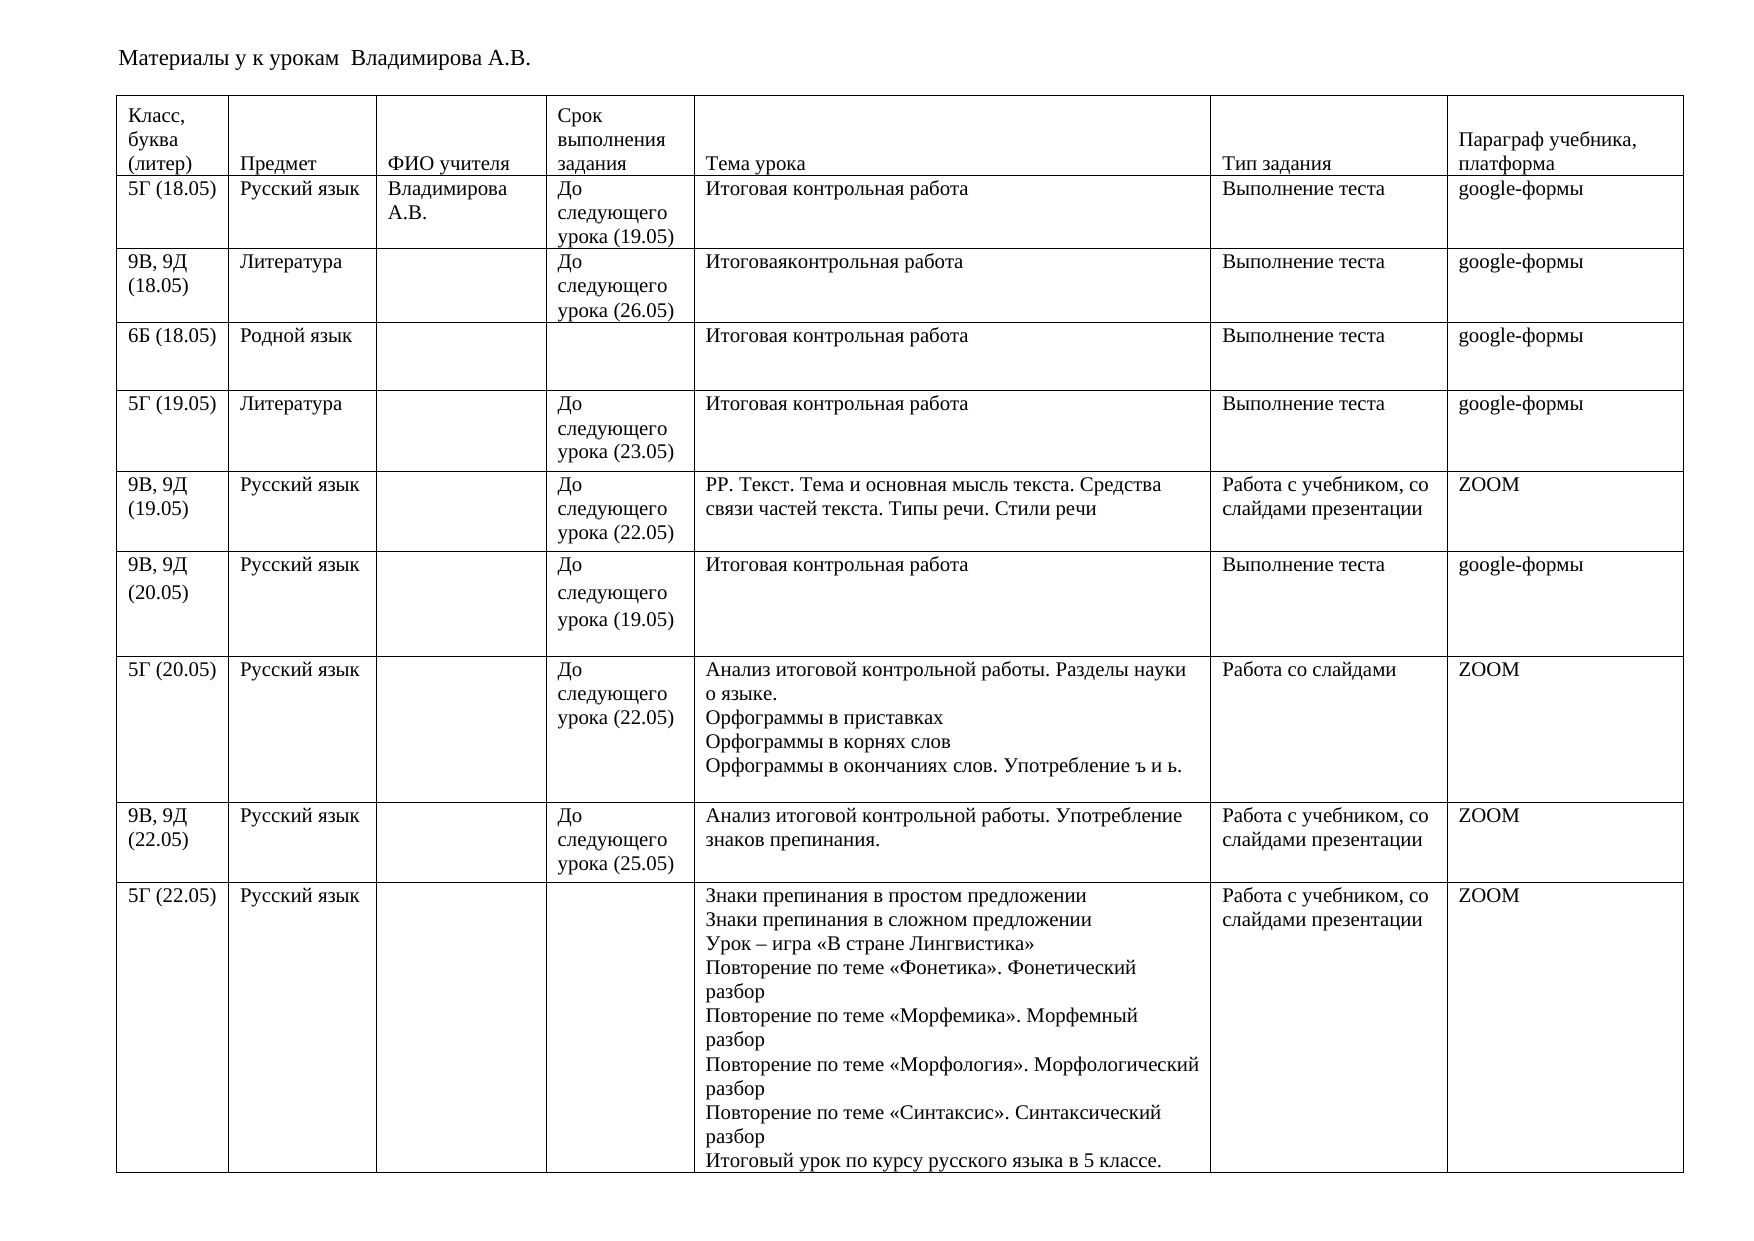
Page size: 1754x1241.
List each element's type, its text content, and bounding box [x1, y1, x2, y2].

table_header Предмет [229, 96, 376, 175]
table_header Тема урока [695, 96, 1210, 175]
table_cell [377, 249, 546, 322]
table_header Тип задания [1211, 96, 1447, 175]
table_cell google-формы [1448, 176, 1683, 248]
table_cell ZOOM [1448, 803, 1683, 882]
table_cell Русский язык [229, 803, 376, 882]
table_cell [377, 472, 546, 551]
table_cell Работа со слайдами [1211, 657, 1447, 802]
table_cell Русский язык [229, 552, 376, 656]
table_cell ZOOM [1448, 657, 1683, 802]
table_cell 9В, 9Д (22.05) [117, 803, 228, 882]
table_cell Итоговая контрольная работа [695, 391, 1210, 471]
table_cell Литература [229, 391, 376, 471]
table_cell 9В, 9Д (20.05) [117, 552, 228, 656]
table_cell До следующего урока (23.05) [547, 391, 694, 471]
table_cell 5Г (19.05) [117, 391, 228, 471]
table_header Срок выполнения задания [547, 96, 694, 175]
table_cell Итоговаяконтрольная работа [695, 249, 1210, 322]
table_cell google-формы [1448, 323, 1683, 390]
table_cell Выполнение теста [1211, 552, 1447, 656]
table_cell 9В, 9Д (18.05) [117, 249, 228, 322]
table_cell До следующего урока (25.05) [547, 803, 694, 882]
table_cell ZOOM [1448, 883, 1683, 1172]
table_cell [377, 391, 546, 471]
table_cell Выполнение теста [1211, 323, 1447, 390]
table_cell Русский язык [229, 176, 376, 248]
table_cell Работа с учебником, со слайдами презентации [1211, 803, 1447, 882]
table_cell ZOOM [1448, 472, 1683, 551]
table_cell До следующего урока (19.05) [547, 176, 694, 248]
table_cell 5Г (18.05) [117, 176, 228, 248]
table_cell [377, 657, 546, 802]
table_cell Владимирова А.В. [377, 176, 546, 248]
table_cell До следующего урока (26.05) [547, 249, 694, 322]
table_cell [377, 552, 546, 656]
table_cell [377, 323, 546, 390]
table_cell [547, 323, 694, 390]
table_cell 9В, 9Д (19.05) [117, 472, 228, 551]
table_cell Знаки препинания в простом предложении Знаки препинания в сложном предложении Урок – игра «В стране Лингвистика» Повторение по теме «Фонетика». Фонетический разбор Повторение по теме «Морфемика». Морфемный разбор Повторение по теме «Морфология». Морфологический разбор Повторение по теме «Синтаксис». Синтаксический разбор Итоговый урок по курсу русского языка в 5 классе. [695, 883, 1210, 1172]
text Материалы у к урокам Владимирова А.В. [118, 44, 1636, 71]
table_cell Итоговая контрольная работа [695, 323, 1210, 390]
table_cell 5Г (22.05) [117, 883, 228, 1172]
table_cell До следующего урока (22.05) [547, 657, 694, 802]
table_header Параграф учебника, платформа [1448, 96, 1683, 175]
table_cell 5Г (20.05) [117, 657, 228, 802]
table_header ФИО учителя [377, 96, 546, 175]
table_cell До следующего урока (22.05) [547, 472, 694, 551]
table_cell Итоговая контрольная работа [695, 176, 1210, 248]
table_cell google-формы [1448, 391, 1683, 471]
table_cell Родной язык [229, 323, 376, 390]
table_cell Русский язык [229, 472, 376, 551]
table_cell РР. Текст. Тема и основная мысль текста. Средства связи частей текста. Типы речи. Стили речи [695, 472, 1210, 551]
table_header Класс, буква (литер) [117, 96, 228, 175]
table_cell [377, 803, 546, 882]
table_cell Анализ итоговой контрольной работы. Разделы науки о языке. Орфограммы в приставках Орфограммы в корнях слов Орфограммы в окончаниях слов. Употребление ъ и ь. [695, 657, 1210, 802]
table_cell Выполнение теста [1211, 249, 1447, 322]
table_cell Итоговая контрольная работа [695, 552, 1210, 656]
table_cell 6Б (18.05) [117, 323, 228, 390]
table_cell Русский язык [229, 657, 376, 802]
table_cell [547, 883, 694, 1172]
table_cell Литература [229, 249, 376, 322]
table_cell google-формы [1448, 552, 1683, 656]
table_cell Выполнение теста [1211, 176, 1447, 248]
table_cell Анализ итоговой контрольной работы. Употребление знаков препинания. [695, 803, 1210, 882]
table_cell Выполнение теста [1211, 391, 1447, 471]
table_cell google-формы [1448, 249, 1683, 322]
table_cell [377, 883, 546, 1172]
table_cell До следующего урока (19.05) [547, 552, 694, 656]
table_cell Работа с учебником, со слайдами презентации [1211, 883, 1447, 1172]
table_cell Работа с учебником, со слайдами презентации [1211, 472, 1447, 551]
table_cell Русский язык [229, 883, 376, 1172]
